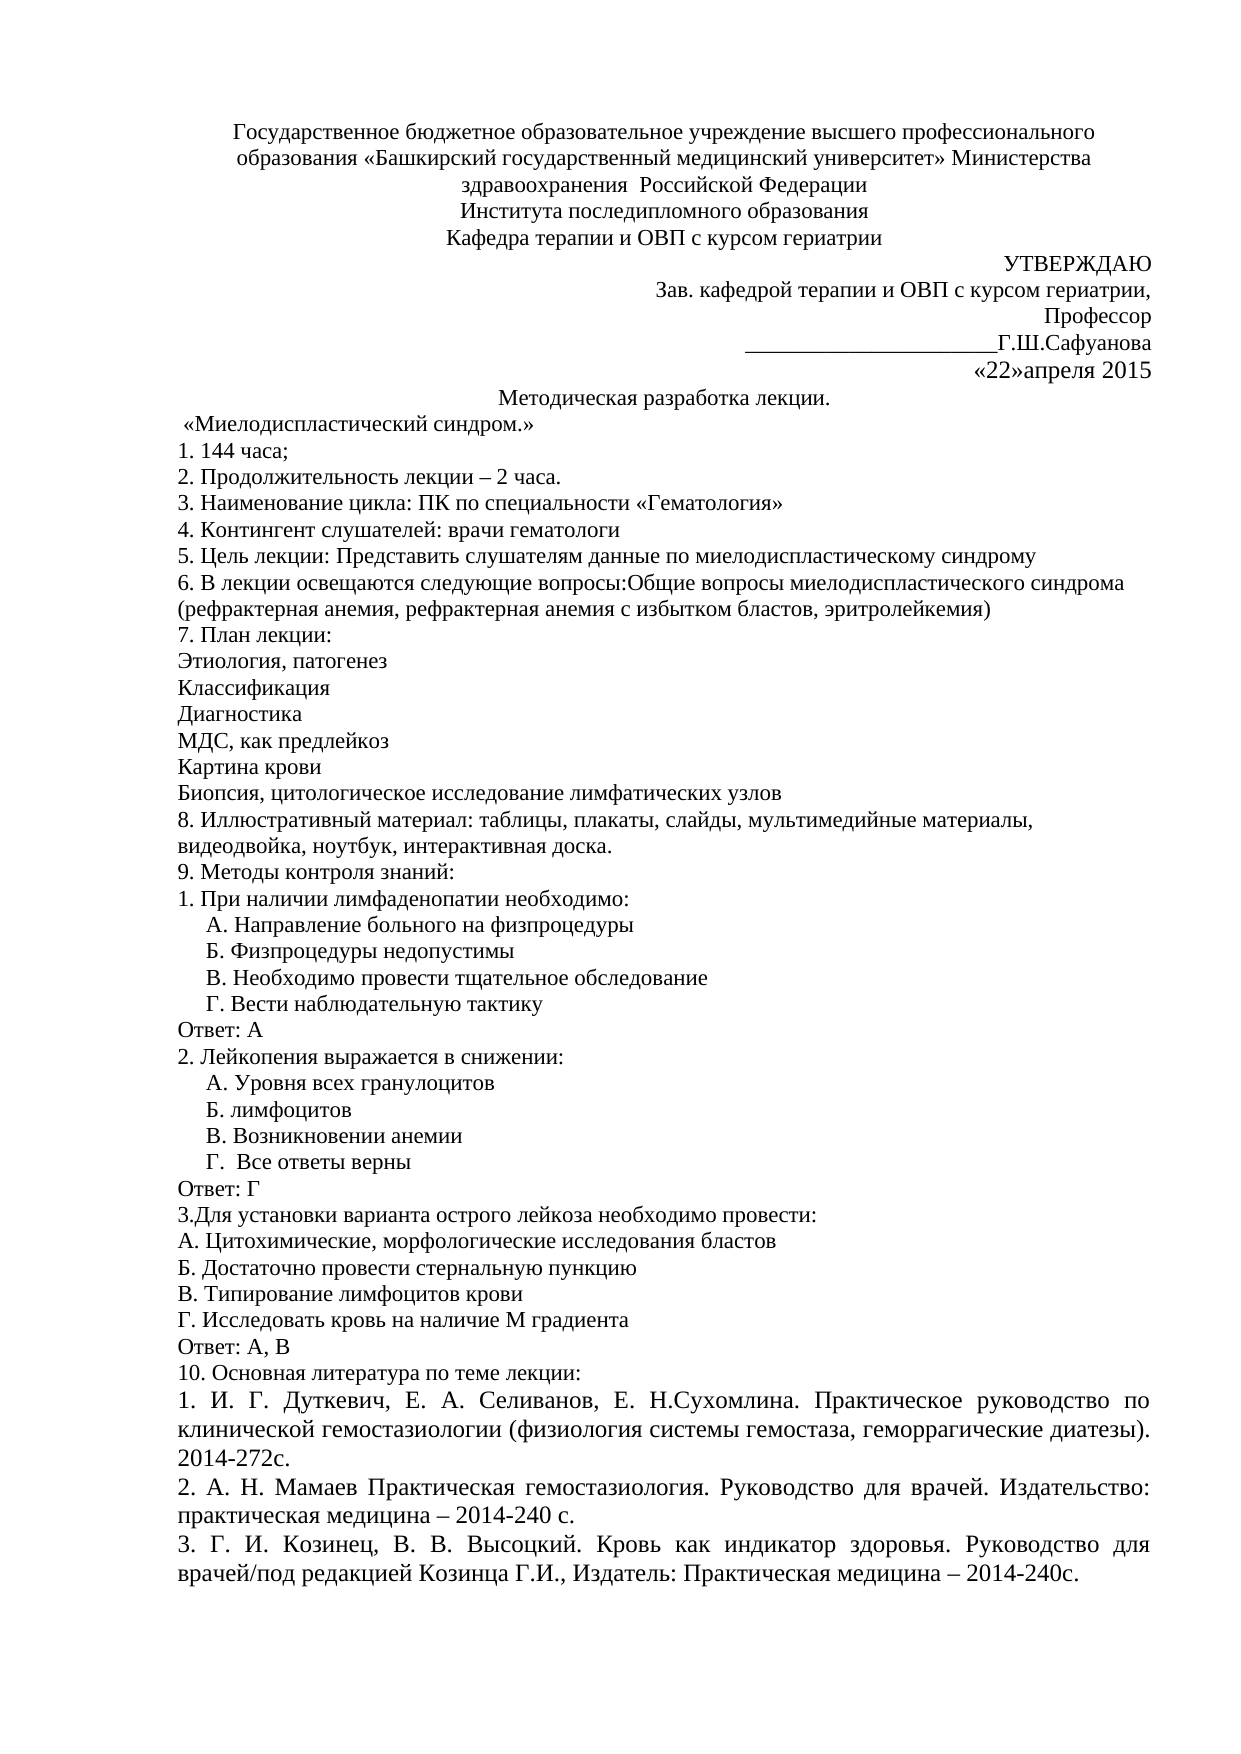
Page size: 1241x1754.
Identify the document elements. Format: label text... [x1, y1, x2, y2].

text Классификация [177, 674, 1152, 700]
text Б. лимфоцитов [177, 1096, 1152, 1122]
text Этиология, патогенез [177, 648, 1152, 674]
text 3. Наименование цикла: ПК по специальности «Гематология» [177, 489, 1152, 516]
text Профессор [177, 303, 1152, 329]
text «Миелодиспластический синдром.» [177, 410, 1152, 437]
text 1. 144 часа; [177, 437, 1152, 463]
text Биопсия, цитологическое исследование лимфатических узлов [177, 779, 1152, 806]
text 8. Иллюстративный материал: таблицы, плакаты, слайды, мультимедийные материалы, видеодвойка, ноутбук, интерактивная доска. [177, 806, 1152, 858]
text Г. Исследовать кровь на наличие М градиента [177, 1306, 1152, 1333]
text Б. Достаточно провести стернальную пункцию [177, 1254, 1152, 1280]
text Г. Все ответы верны [177, 1148, 1152, 1175]
text Института последипломного образования [177, 197, 1152, 223]
text Б. Физпроцедуры недопустимы [177, 937, 1152, 964]
text Диагностика [177, 700, 1152, 727]
text 5. Цель лекции: Представить слушателям данные по миелодиспластическому синдрому [177, 542, 1152, 568]
text 7. План лекции: [177, 621, 1152, 648]
text ______________________Г.Ш.Сафуанова [177, 329, 1152, 355]
text Ответ: А, В [177, 1333, 1152, 1359]
text 4. Контингент слушателей: врачи гематологи [177, 516, 1152, 542]
text 9. Методы контроля знаний: [177, 858, 1152, 885]
text В. Необходимо провести тщательное обследование [177, 964, 1152, 990]
text «22»апреля 2015 [177, 355, 1152, 384]
text 10. Основная литература по теме лекции: [177, 1359, 1152, 1386]
text 2. А. Н. Мамаев Практическая гемостазиология. Руководство для врачей. Издательство: практическая медицина – 2014-240 с. [177, 1472, 1152, 1529]
text УТВЕРЖДАЮ [177, 250, 1152, 276]
text 3. Г. И. Козинец, В. В. Высоцкий. Кровь как индикатор здоровья. Руководство для врачей/под редакцией Козинца Г.И., Издатель: Практическая медицина – 2014-240с. [177, 1529, 1152, 1587]
text Ответ: А [177, 1017, 1152, 1043]
text 1. При наличии лимфаденопатии необходимо: [177, 885, 1152, 911]
text А. Цитохимические, морфологические исследования бластов [177, 1227, 1152, 1254]
text МДС, как предлейкоз [177, 727, 1152, 753]
text Кафедра терапии и ОВП с курсом гериатрии [177, 223, 1152, 250]
text В. Типирование лимфоцитов крови [177, 1280, 1152, 1306]
text Государственное бюджетное образовательное учреждение высшего профессионального образования «Башкирский государственный медицинский университет» Министерства здравоохранения Российской Федерации [177, 118, 1152, 197]
text 2. Лейкопения выражается в снижении: [177, 1043, 1152, 1069]
text А. Направление больного на физпроцедуры [177, 911, 1152, 937]
text Зав. кафедрой терапии и ОВП с курсом гериатрии, [177, 276, 1152, 303]
text А. Уровня всех гранулоцитов [177, 1069, 1152, 1096]
text В. Возникновении анемии [177, 1122, 1152, 1148]
text 6. В лекции освещаются следующие вопросы:Общие вопросы миелодиспластического синдрома (рефрактерная анемия, рефрактерная анемия с избытком бластов, эритролейкемия) [177, 568, 1152, 621]
text 3.Для установки варианта острого лейкоза необходимо провести: [177, 1201, 1152, 1227]
text Ответ: Г [177, 1175, 1152, 1201]
text Картина крови [177, 753, 1152, 779]
text Г. Вести наблюдательную тактику [177, 990, 1152, 1017]
text Методическая разработка лекции. [177, 384, 1152, 410]
text 1. И. Г. Дуткевич, Е. А. Селиванов, Е. Н.Сухомлина. Практическое руководство по клинической гемостазиологии (физиология системы гемостаза, геморрагические диатезы). 2014-272с. [177, 1386, 1152, 1472]
text 2. Продолжительность лекции – 2 часа. [177, 463, 1152, 489]
